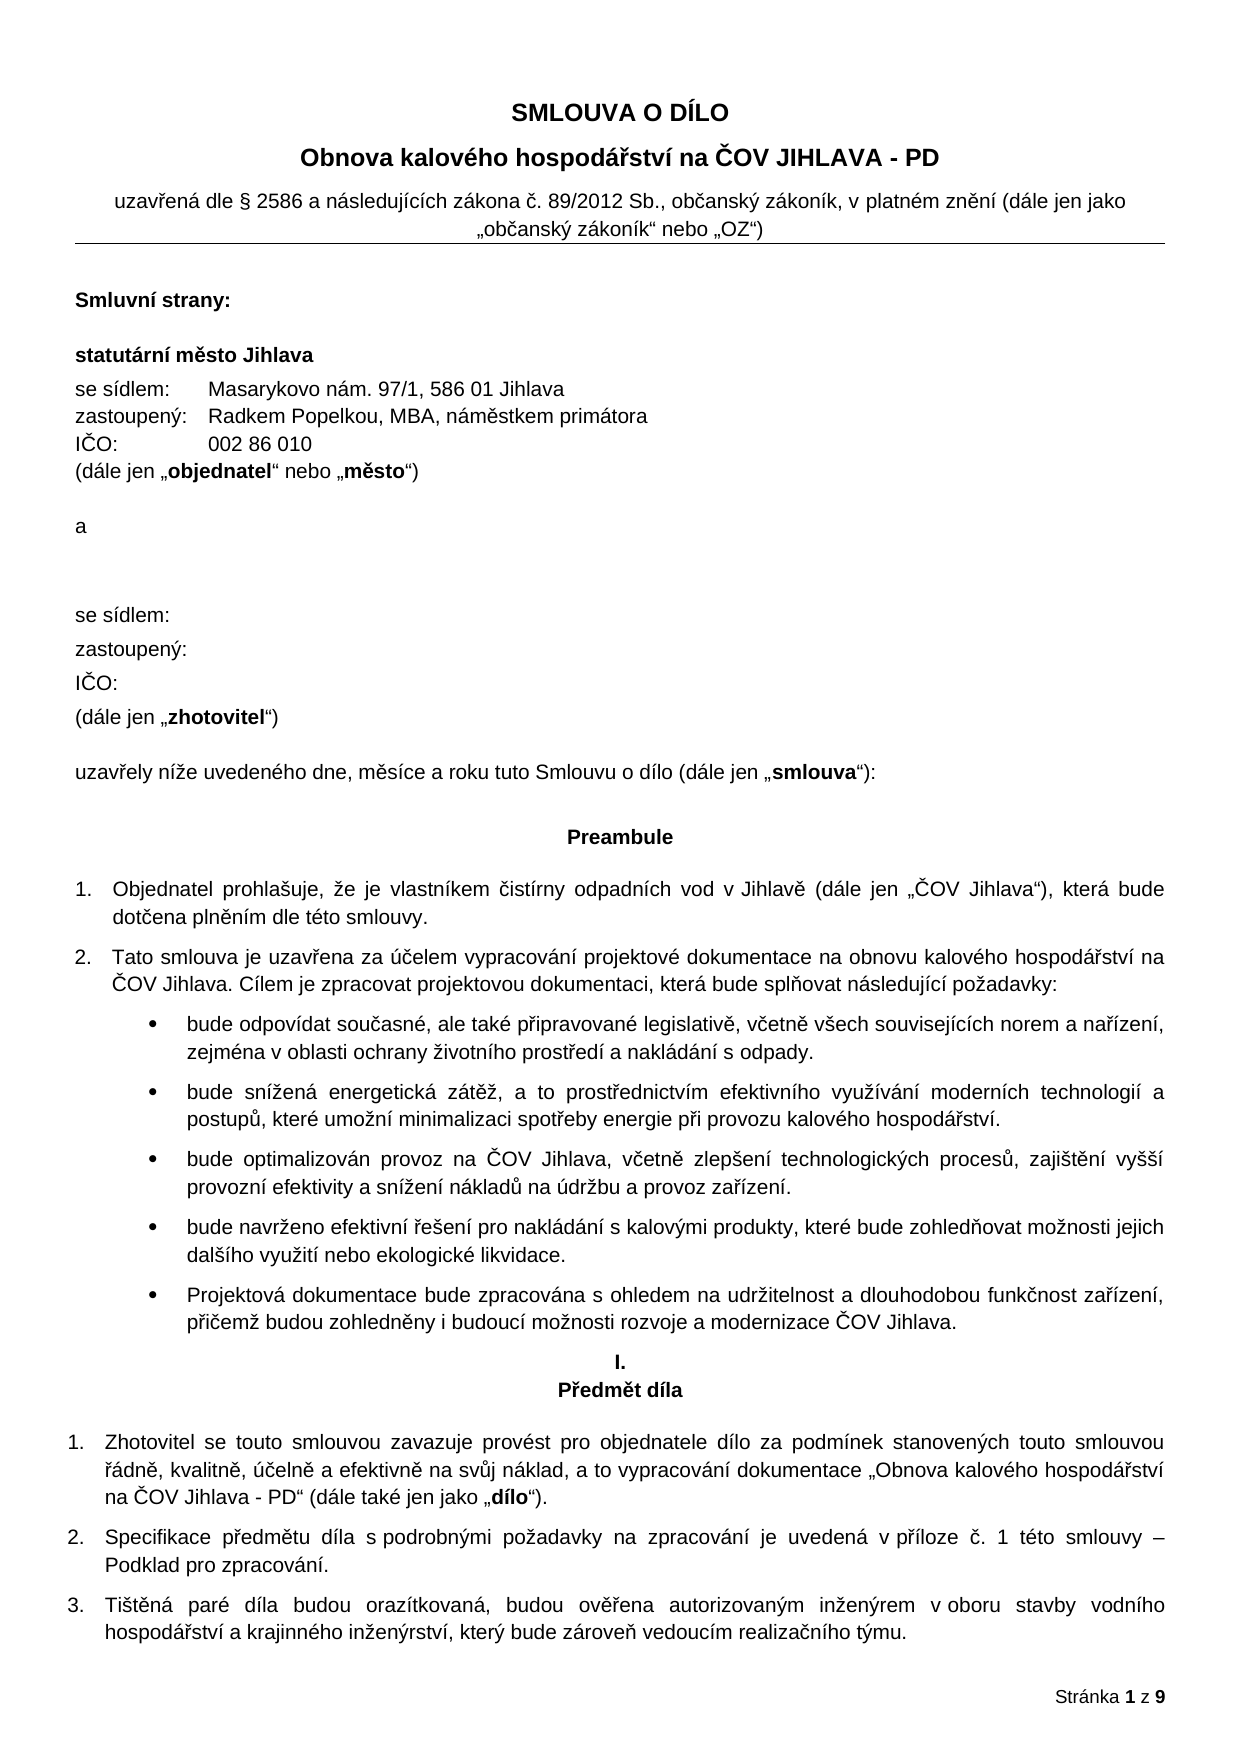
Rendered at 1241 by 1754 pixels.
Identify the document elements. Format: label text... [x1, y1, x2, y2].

list Objednatel prohlašuje, že je vlastníkem čistírny odpadních vod v Jihlavě (dále jen „ČOV Jihlava“), která bude dotčena plněním dle této smlouvy. [75, 877, 1165, 928]
text a [75, 514, 1165, 538]
text Obnova kalového hospodářství na ČOV JIHLAVA - PD [75, 143, 1165, 172]
text zastoupený: Radkem Popelkou, MBA, náměstkem primátora [75, 404, 1165, 428]
text Předmět díla [75, 1378, 1165, 1402]
text Smluvní strany: [75, 288, 1165, 312]
text uzavřely níže uvedeného dne, měsíce a roku tuto Smlouvu o dílo (dále jen „smlouva“): [75, 759, 1165, 783]
text (dále jen „zhotovitel“) [75, 704, 1165, 728]
text I. [75, 1350, 1165, 1374]
text IČO: 002 86 010 [75, 431, 1165, 455]
list bude odpovídat současné, ale také připravované legislativě, včetně všech souvisejících norem a nařízení, zejména v oblasti ochrany životního prostředí a nakládání s odpady. [149, 1012, 1165, 1064]
text se sídlem: Masarykovo nám. 97/1, 586 01 Jihlava [75, 376, 1165, 400]
text (dále jen „objednatel“ nebo „město“) [75, 459, 1165, 483]
list bude optimalizován provoz na ČOV Jihlava, včetně zlepšení technologických procesů, zajištění vyšší provozní efektivity a snížení nákladů na údržbu a provoz zařízení. [149, 1147, 1165, 1199]
text se sídlem: [75, 603, 1165, 627]
text IČO: [75, 671, 1165, 695]
list Tato smlouva je uzavřena za účelem vypracování projektové dokumentace na obnovu kalového hospodářství na ČOV Jihlava. Cílem je zpracovat projektovou dokumentaci, která bude splňovat následující požadavky: [74, 944, 1165, 996]
text Preambule [75, 824, 1165, 848]
list Specifikace předmětu díla s podrobnými požadavky na zpracování je uvedená v příloze č. 1 této smlouvy – Podklad pro zpracování. [67, 1525, 1165, 1577]
list bude navrženo efektivní řešení pro nakládání s kalovými produkty, které bude zohledňovat možnosti jejich dalšího využití nebo ekologické likvidace. [149, 1215, 1165, 1266]
text statutární město Jihlava [75, 343, 1165, 367]
text zastoupený: [75, 637, 1165, 661]
text SMLOUVA O DÍLO [75, 98, 1165, 127]
list Projektová dokumentace bude zpracována s ohledem na udržitelnost a dlouhodobou funkčnost zařízení, přičemž budou zohledněny i budoucí možnosti rozvoje a modernizace ČOV Jihlava. [149, 1282, 1165, 1334]
list Zhotovitel se touto smlouvou zavazuje provést pro objednatele dílo za podmínek stanovených touto smlouvou řádně, kvalitně, účelně a efektivně na svůj náklad, a to vypracování dokumentace „Obnova kalového hospodářství na ČOV Jihlava - PD“ (dále také jen jako „dílo“). [67, 1430, 1165, 1509]
list Tištěná paré díla budou orazítkovaná, budou ověřena autorizovaným inženýrem v oboru stavby vodního hospodářství a krajinného inženýrství, který bude zároveň vedoucím realizačního týmu. [67, 1593, 1165, 1644]
list bude snížená energetická zátěž, a to prostřednictvím efektivního využívání moderních technologií a postupů, které umožní minimalizaci spotřeby energie při provozu kalového hospodářství. [149, 1080, 1165, 1131]
text uzavřená dle § 2586 a následujících zákona č. 89/2012 Sb., občanský zákoník, v platném znění (dále jen jako „občanský zákoník“ nebo „OZ“) [75, 189, 1165, 243]
